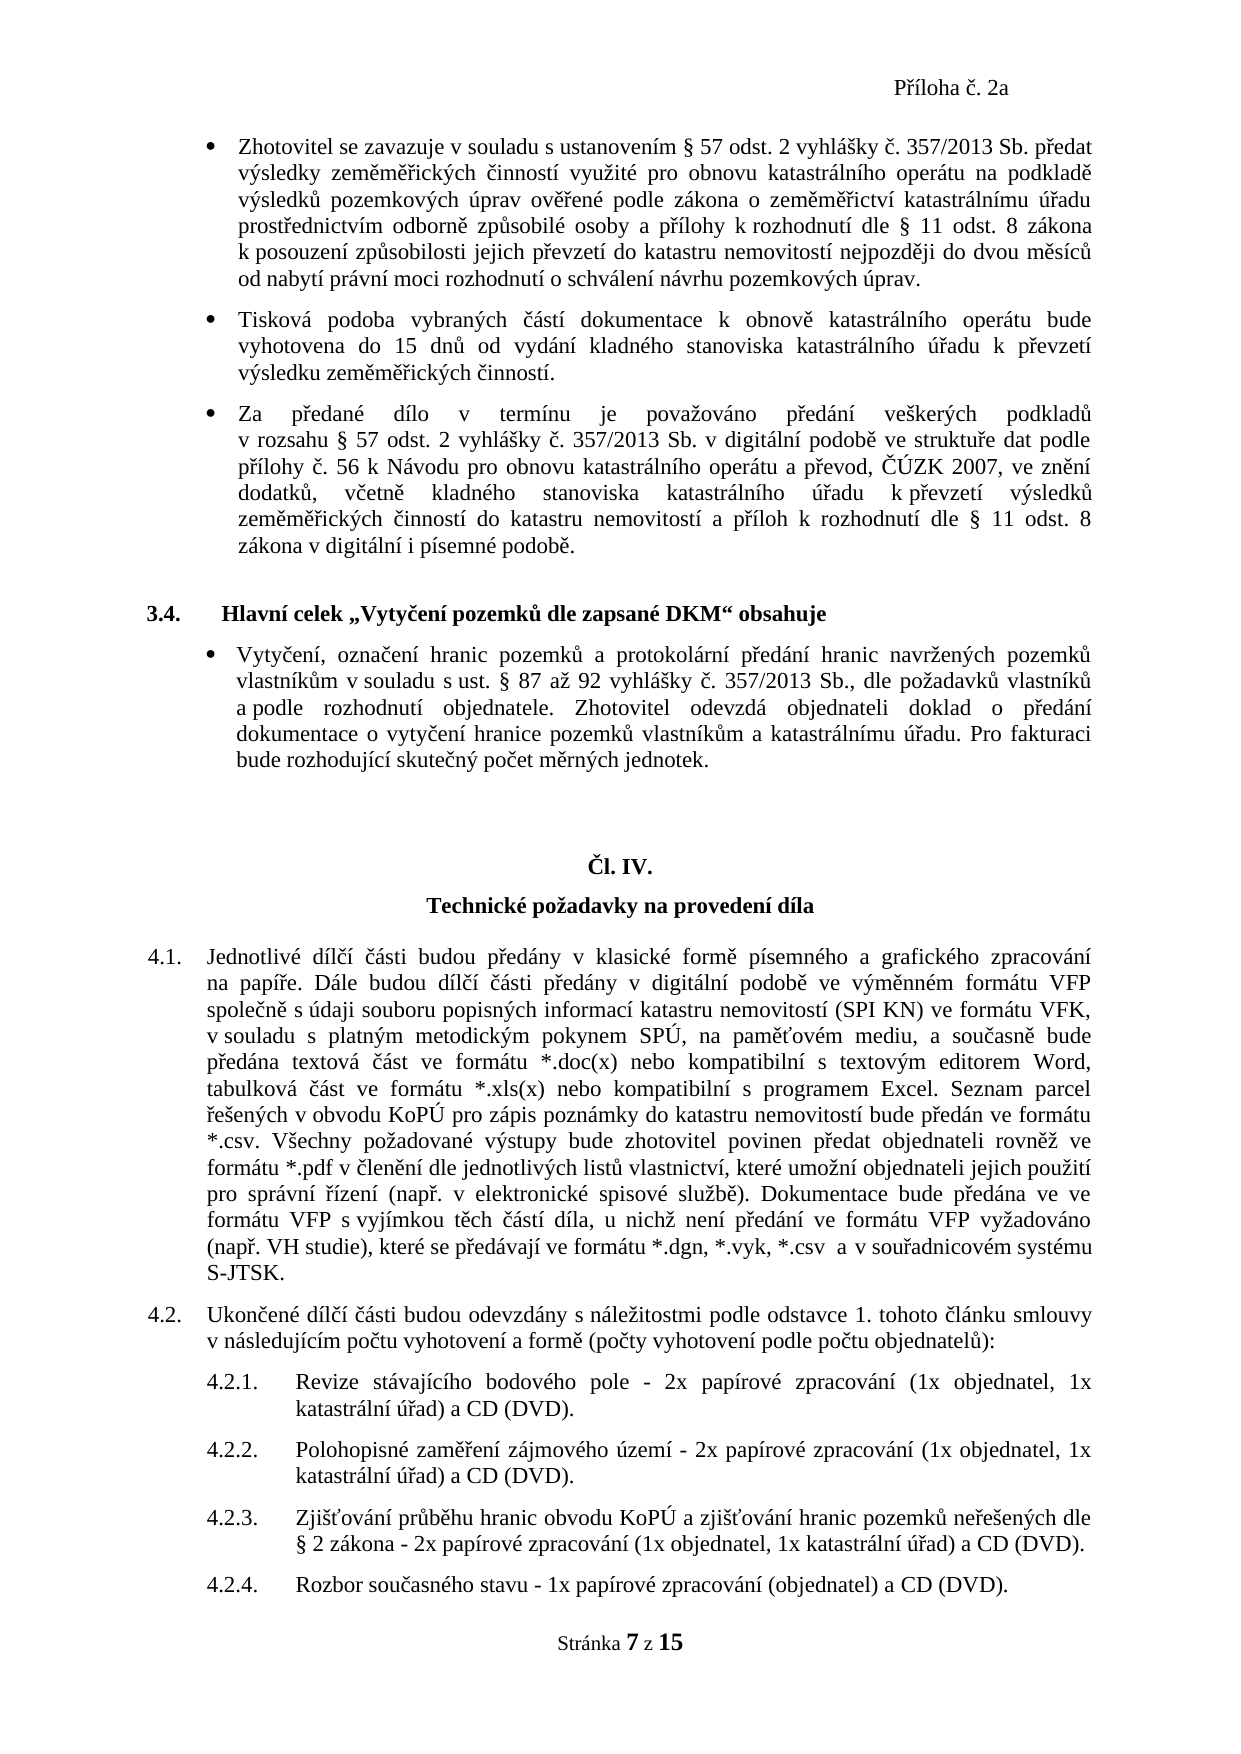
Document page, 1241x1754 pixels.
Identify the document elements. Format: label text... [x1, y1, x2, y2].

list Za předané dílo v termínu je považováno předání veškerých podkladů v rozsahu § 57 odst. 2 vyhlášky č. 357/2013 Sb. v digitální podobě ve struktuře dat podle přílohy č. 56 k Návodu pro obnovu katastrálního operátu a převod, ČÚZK 2007, ve znění dodatků, včetně kladného stanoviska katastrálního úřadu k převzetí výsledků zeměměřických činností do katastru nemovitostí a příloh k rozhodnutí dle § 11 odst. 8 zákona v digitální i písemné podobě. [207, 400, 1093, 558]
list Jednotlivé dílčí části budou předány v klasické formě písemného a grafického zpracování na papíře. Dále budou dílčí části předány v digitální podobě ve výměnném formátu VFP společně s údaji souboru popisných informací katastru nemovitostí (SPI KN) ve formátu VFK, v souladu s platným metodickým pokynem SPÚ, na paměťovém mediu, a současně bude předána textová část ve formátu *.doc(x) nebo kompatibilní s textovým editorem Word, tabulková část ve formátu *.xls(x) nebo kompatibilní s programem Excel. Seznam parcel řešených v obvodu KoPÚ pro zápis poznámky do katastru nemovitostí bude předán ve formátu *.csv. Všechny požadované výstupy bude zhotovitel povinen předat objednateli rovněž ve formátu *.pdf v členění dle jednotlivých listů vlastnictví, které umožní objednateli jejich použití pro správní řízení (např. v elektronické spisové službě). Dokumentace bude předána ve ve formátu VFP s vyjímkou těch částí díla, u nichž není předání ve formátu VFP vyžadováno (např. VH studie), které se předávají ve formátu *.dgn, *.vyk, *.csv a v souřadnicovém systému S-JTSK. [148, 943, 1093, 1286]
list Zjišťování průběhu hranic obvodu KoPÚ a zjišťování hranic pozemků neřešených dle § 2 zákona - 2x papírové zpracování (1x objednatel, 1x katastrální úřad) a CD (DVD). [207, 1504, 1093, 1556]
list Ukončené dílčí části budou odevzdány s náležitostmi podle odstavce 1. tohoto článku smlouvy v následujícím počtu vyhotovení a formě (počty vyhotovení podle počtu objednatelů): [148, 1301, 1093, 1353]
text Čl. IV. [148, 853, 1093, 879]
list Rozbor současného stavu - 1x papírové zpracování (objednatel) a CD (DVD). [207, 1571, 1093, 1598]
list Tisková podoba vybraných částí dokumentace k obnově katastrálního operátu bude vyhotovena do 15 dnů od vydání kladného stanoviska katastrálního úřadu k převzetí výsledku zeměměřických činností. [207, 306, 1093, 385]
list Polohopisné zaměření zájmového území - 2x papírové zpracování (1x objednatel, 1x katastrální úřad) a CD (DVD). [207, 1436, 1093, 1489]
subtitle Technické požadavky na provedení díla [148, 892, 1093, 918]
list Zhotovitel se zavazuje v souladu s ustanovením § 57 odst. 2 vyhlášky č. 357/2013 Sb. předat výsledky zeměměřických činností využité pro obnovu katastrálního operátu na podkladě výsledků pozemkových úprav ověřené podle zákona o zeměměřictví katastrálnímu úřadu prostřednictvím odborně způsobilé osoby a přílohy k rozhodnutí dle § 11 odst. 8 zákona k posouzení způsobilosti jejich převzetí do katastru nemovitostí nejpozději do dvou měsíců od nabytí právní moci rozhodnutí o schválení návrhu pozemkových úprav. [207, 133, 1093, 291]
list Revize stávajícího bodového pole - 2x papírové zpracování (1x objednatel, 1x katastrální úřad) a CD (DVD). [207, 1368, 1093, 1421]
list Vytyčení, označení hranic pozemků a protokolární předání hranic navržených pozemků vlastníkům v souladu s ust. § 87 až 92 vyhlášky č. 357/2013 Sb., dle požadavků vlastníků a podle rozhodnutí objednatele. Zhotovitel odevzdá objednateli doklad o předání dokumentace o vytyčení hranice pozemků vlastníkům a katastrálnímu úřadu. Pro fakturaci bude rozhodující skutečný počet měrných jednotek. [207, 641, 1093, 773]
text 3.4. Hlavní celek „Vytyčení pozemků dle zapsané DKM“ obsahuje [146, 599, 1093, 626]
